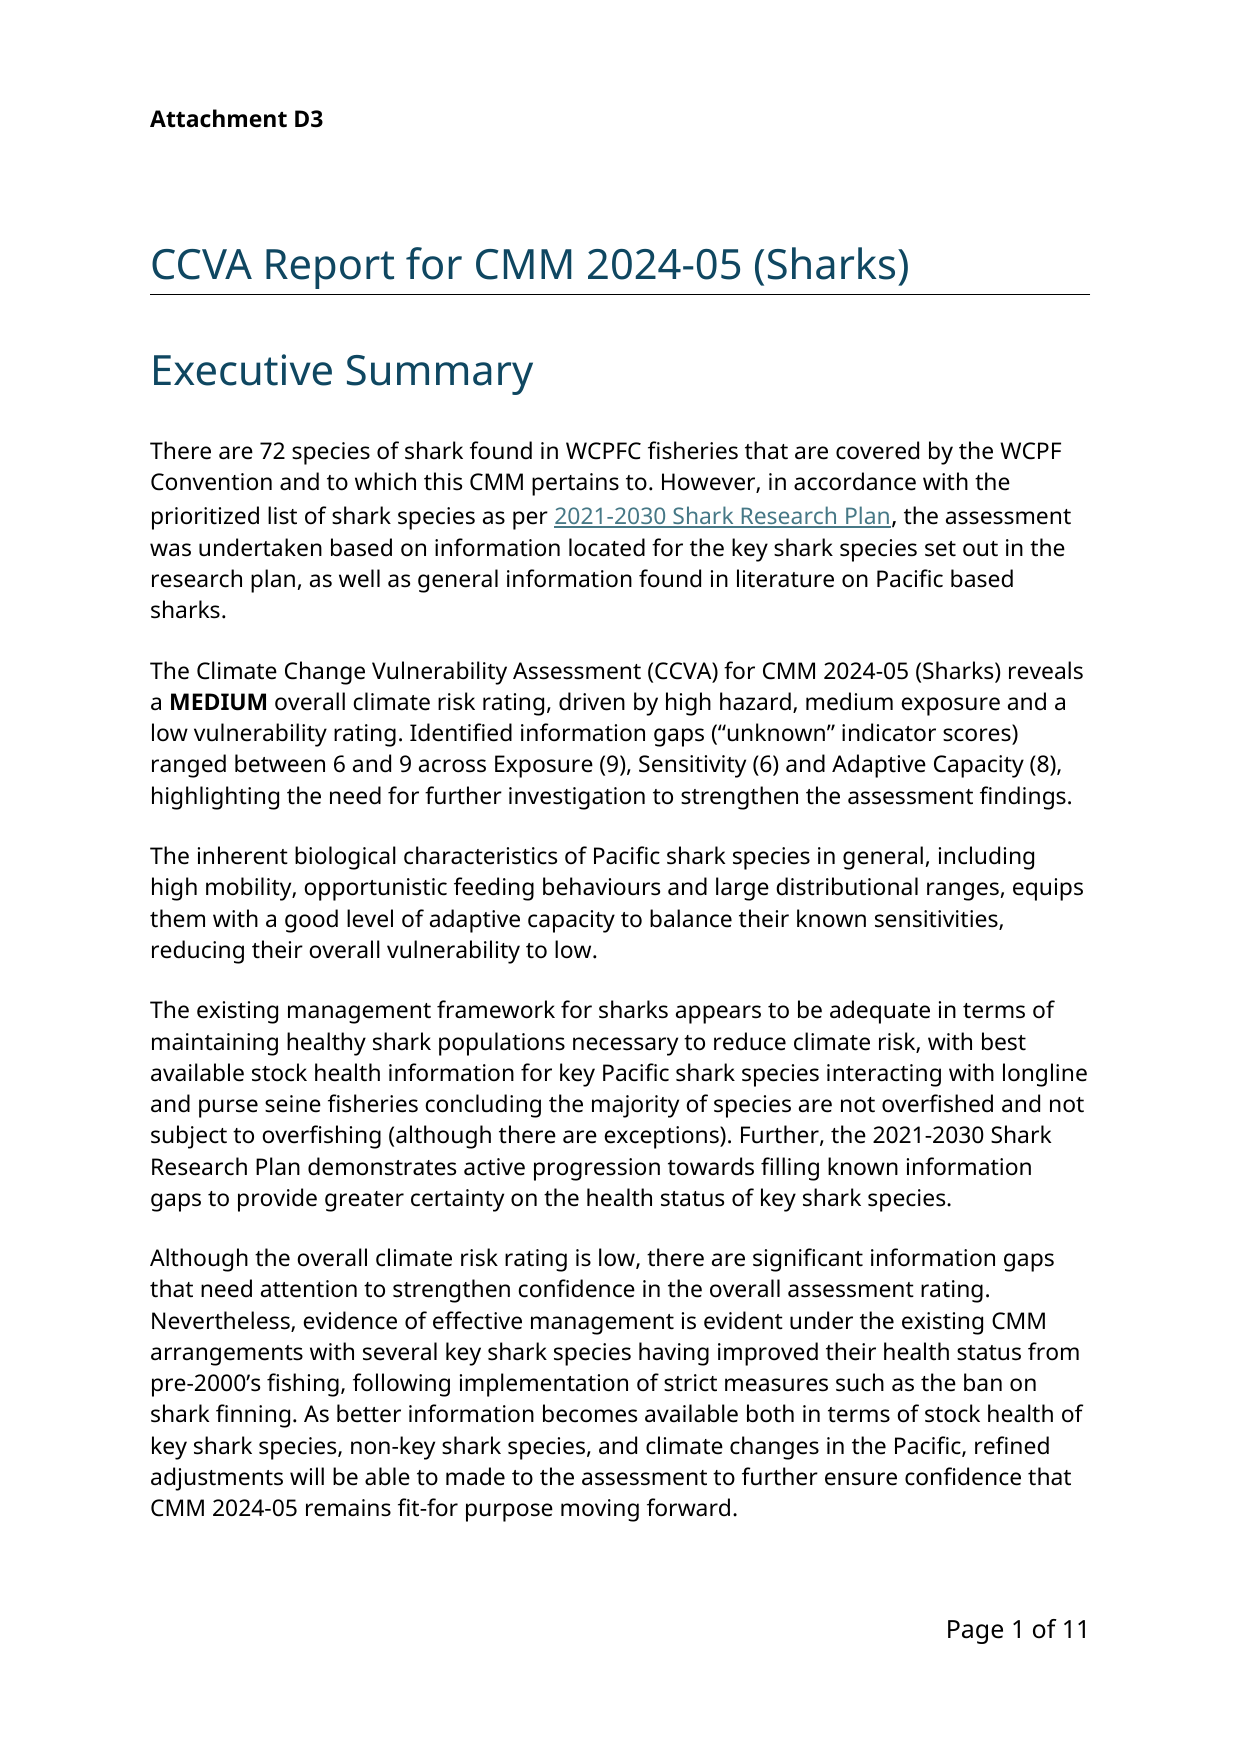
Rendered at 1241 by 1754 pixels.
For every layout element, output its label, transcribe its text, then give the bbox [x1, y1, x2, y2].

text The inherent biological characteristics of Pacific shark species in general, including high mobility, opportunistic feeding behaviours and large distributional ranges, equips them with a good level of adaptive capacity to balance their known sensitivities, reducing their overall vulnerability to low. [150, 840, 1090, 965]
subtitle Executive Summary [150, 341, 1090, 397]
text Although the overall climate risk rating is low, there are significant information gaps that need attention to strengthen confidence in the overall assessment rating. Nevertheless, evidence of effective management is evident under the existing CMM arrangements with several key shark species having improved their health status from pre-2000’s fishing, following implementation of strict measures such as the ban on shark finning. As better information becomes available both in terms of stock health of key shark species, non-key shark species, and climate changes in the Pacific, refined adjustments will be able to made to the assessment to further ensure confidence that CMM 2024-05 remains fit-for purpose moving forward. [150, 1242, 1090, 1523]
subtitle CCVA Report for CMM 2024-05 (Sharks) [150, 235, 1090, 294]
text The Climate Change Vulnerability Assessment (CCVA) for CMM 2024-05 (Sharks) reveals a MEDIUM overall climate risk rating, driven by high hazard, medium exposure and a low vulnerability rating. Identified information gaps (“unknown” indicator scores) ranged between 6 and 9 across Exposure (9), Sensitivity (6) and Adaptive Capacity (8), highlighting the need for further investigation to strengthen the assessment findings. [150, 654, 1090, 811]
text The existing management framework for sharks appears to be adequate in terms of maintaining healthy shark populations necessary to reduce climate risk, with best available stock health information for key Pacific shark species interacting with longline and purse seine fisheries concluding the majority of species are not overfished and not subject to overfishing (although there are exceptions). Further, the 2021-2030 Shark Research Plan demonstrates active progression towards filling known information gaps to provide greater certainty on the health status of key shark species. [150, 994, 1090, 1213]
text There are 72 species of shark found in WCPFC fisheries that are covered by the WCPF Convention and to which this CMM pertains to. However, in accordance with the prioritized list of shark species as per 2021-2030 Shark Research Plan, the assessment was undertaken based on information located for the key shark species set out in the research plan, as well as general information found in literature on Pacific based sharks. [150, 435, 1090, 625]
